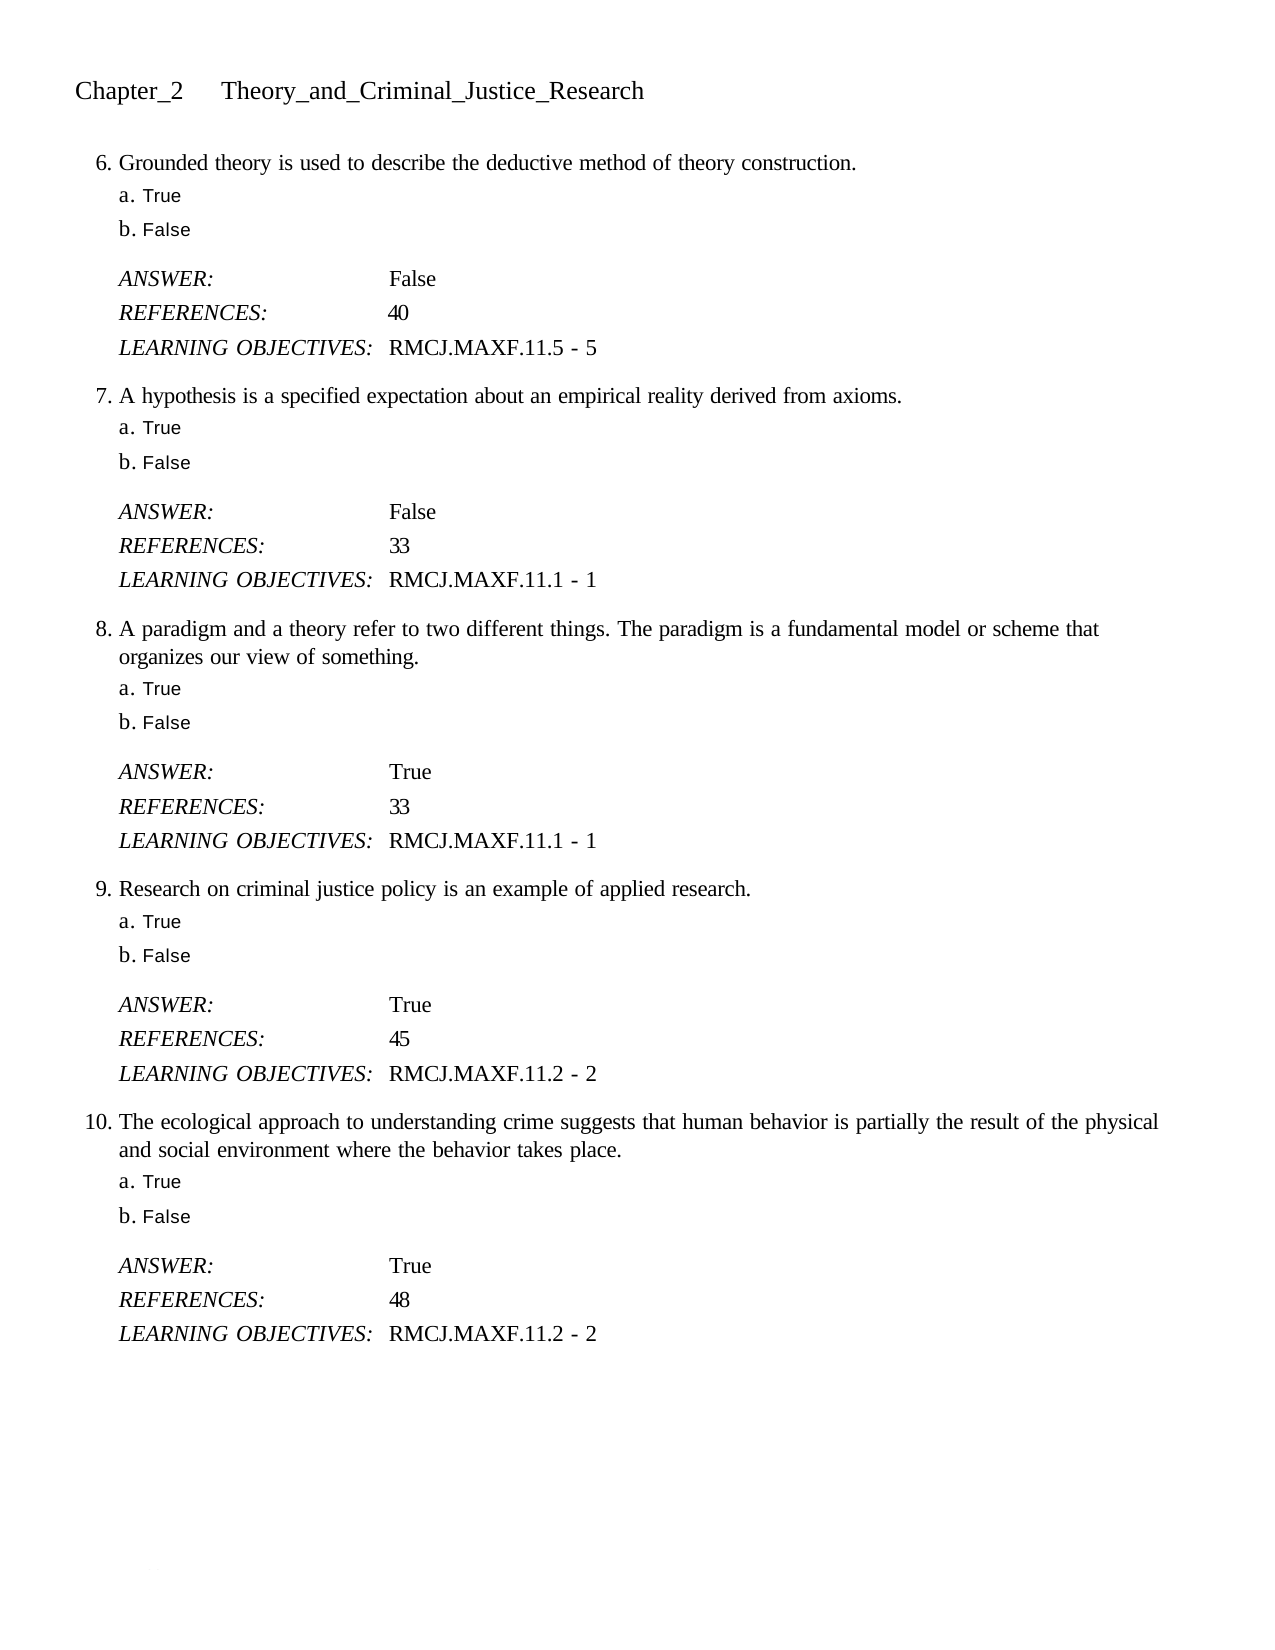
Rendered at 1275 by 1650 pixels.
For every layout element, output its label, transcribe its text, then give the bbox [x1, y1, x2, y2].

list True [119, 1167, 1210, 1194]
list True [119, 907, 1210, 933]
list True [119, 181, 1210, 207]
text REFERENCES: 33 [119, 793, 1210, 819]
text LEARNING OBJECTIVES: RMCJ.MAXF.11.1 - 1 [119, 567, 1210, 593]
list False [119, 941, 1210, 967]
text ANSWER: True [119, 1252, 1210, 1278]
list True [119, 674, 1210, 700]
list False [119, 215, 1210, 241]
list The ecological approach to understanding crime suggests that human behavior is partially the result of the physical and social environment where the behavior takes place. [84, 1108, 1161, 1163]
text ANSWER: False [119, 265, 1210, 291]
text ANSWER: False [119, 498, 1210, 524]
list Grounded theory is used to describe the deductive method of theory construction. [95, 149, 1210, 176]
list A hypothesis is a specified expectation about an empirical reality derived from axioms. [95, 382, 1210, 408]
text REFERENCES: 33 [119, 532, 1210, 558]
text LEARNING OBJECTIVES: RMCJ.MAXF.11.5 - 5 [119, 334, 1210, 360]
text ANSWER: True [119, 991, 1210, 1017]
text ANSWER: True [119, 758, 1210, 785]
text LEARNING OBJECTIVES: RMCJ.MAXF.11.2 - 2 [119, 1060, 1210, 1086]
list A paradigm and a theory refer to two different things. The paradigm is a fundamental model or scheme that organizes our view of something. [95, 615, 1104, 669]
text LEARNING OBJECTIVES: RMCJ.MAXF.11.1 - 1 [119, 827, 1210, 853]
list False [119, 1202, 1210, 1228]
list True [119, 413, 1210, 440]
list Research on criminal justice policy is an example of applied research. [95, 876, 1210, 902]
list False [119, 708, 1210, 735]
text REFERENCES: 48 [119, 1286, 1210, 1312]
text REFERENCES: 40 [119, 299, 1210, 326]
text LEARNING OBJECTIVES: RMCJ.MAXF.11.2 - 2 [119, 1320, 1210, 1347]
text REFERENCES: 45 [119, 1026, 1210, 1052]
list False [119, 448, 1210, 474]
